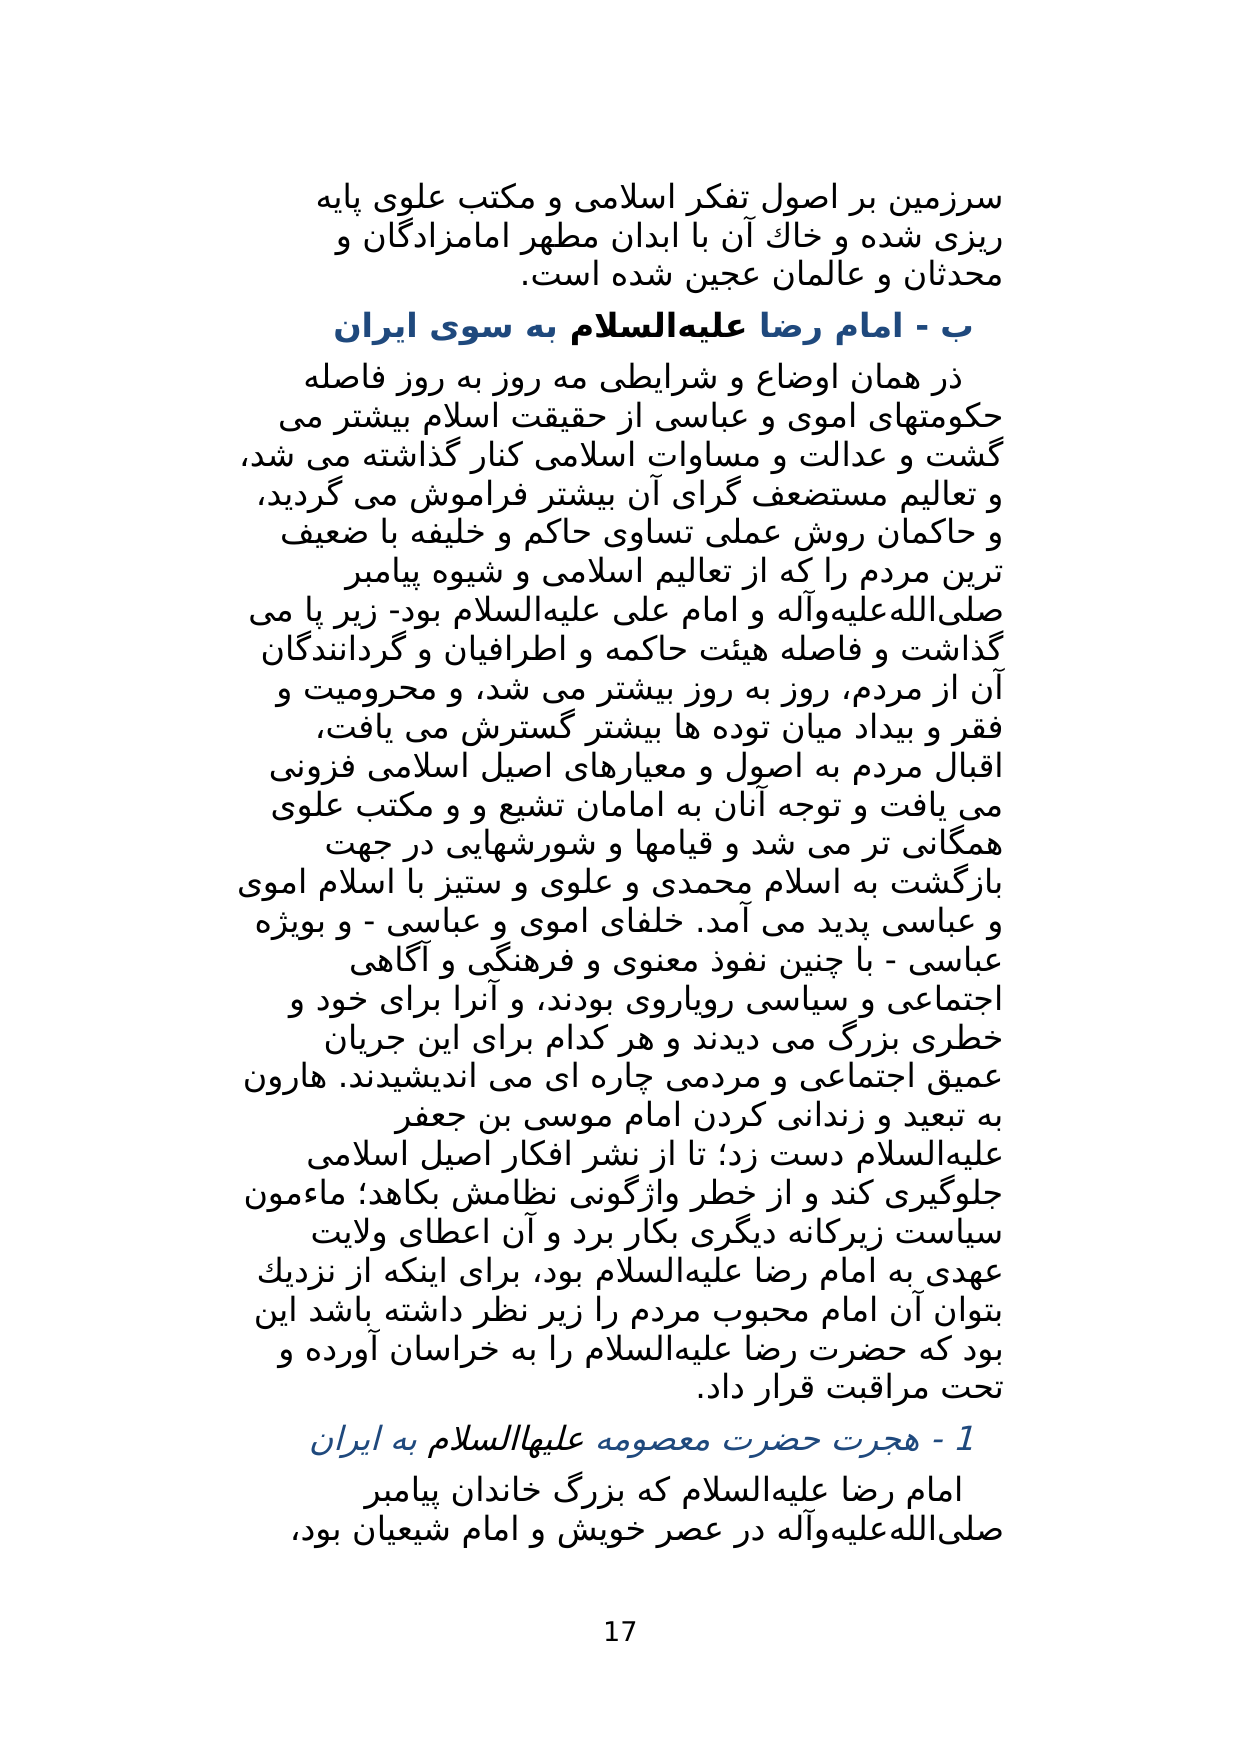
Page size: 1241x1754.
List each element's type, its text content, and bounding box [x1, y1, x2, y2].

subtitle 1 - هجرت حضرت معصومه عليها‌السلام به ايران [236, 1419, 1004, 1458]
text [236, 1471, 1004, 1548]
subtitle ب - امام رضا عليه‌السلام به سوى ايران [236, 306, 1004, 345]
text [236, 177, 1004, 294]
text ذر همان اوضاع و شرايطى مه روز به روز فاصله حكومتهاى اموى و عباسى از حقيقت اسلام بيشتر مى گشت و عدالت و مساوات اسلامى كنار گذاشته مى شد، و تعاليم مستضعف گراى آن بيشتر فراموش مى گرديد، و حاكمان روش عملى تساوى حاكم و خليفه با ضعيف ترين مردم را كه از تعاليم اسلامى و شيوه پيامبر صلى‌الله‌عليه‌وآله‌ و امام على عليه‌السلام بود- زير پا مى گذاشت و فاصله هيئت حاكمه و اطرافيان و گردانندگان آن از مردم، روز به روز بيشتر مى شد، و محروميت و فقر و بيداد ميان توده ها بيشتر گسترش مى يافت، اقبال مردم به اصول و معيارهاى اصيل اسلامى فزونى مى يافت و توجه آنان به امامان تشيع و و مكتب علوى همگانى تر مى شد و قيامها و شورشهايى در جهت بازگشت به اسلام محمدى و علوى و ستيز با اسلام اموى و عباسى پديد مى آمد. خلفاى اموى و عباسى - و بويژه عباسى - با چنين نفوذ معنوى و فرهنگى و آگاهى اجتماعى و سياسى روياروى بودند، و آنرا براى خود و خطرى بزرگ مى ديدند و هر كدام براى اين جريان عميق اجتماعى و مردمى چاره اى مى انديشيدند. هارون به تبعيد و زندانى كردن امام موسى بن جعفر عليه‌السلام دست زد؛ تا از نشر افكار اصيل اسلامى جلوگيرى كند و از خطر واژگونى نظامش بكاهد؛ ماءمون سياست زيركانه ديگرى بكار برد و آن اعطاى ولايت عهدى به امام رضا عليه‌السلام بود، براى اينكه از نزديك بتوان آن امام محبوب مردم را زير نظر داشته باشد اين بود كه حضرت رضا عليه‌السلام را به خراسان آورده و تحت مراقبت قرار داد. [236, 358, 1004, 1407]
